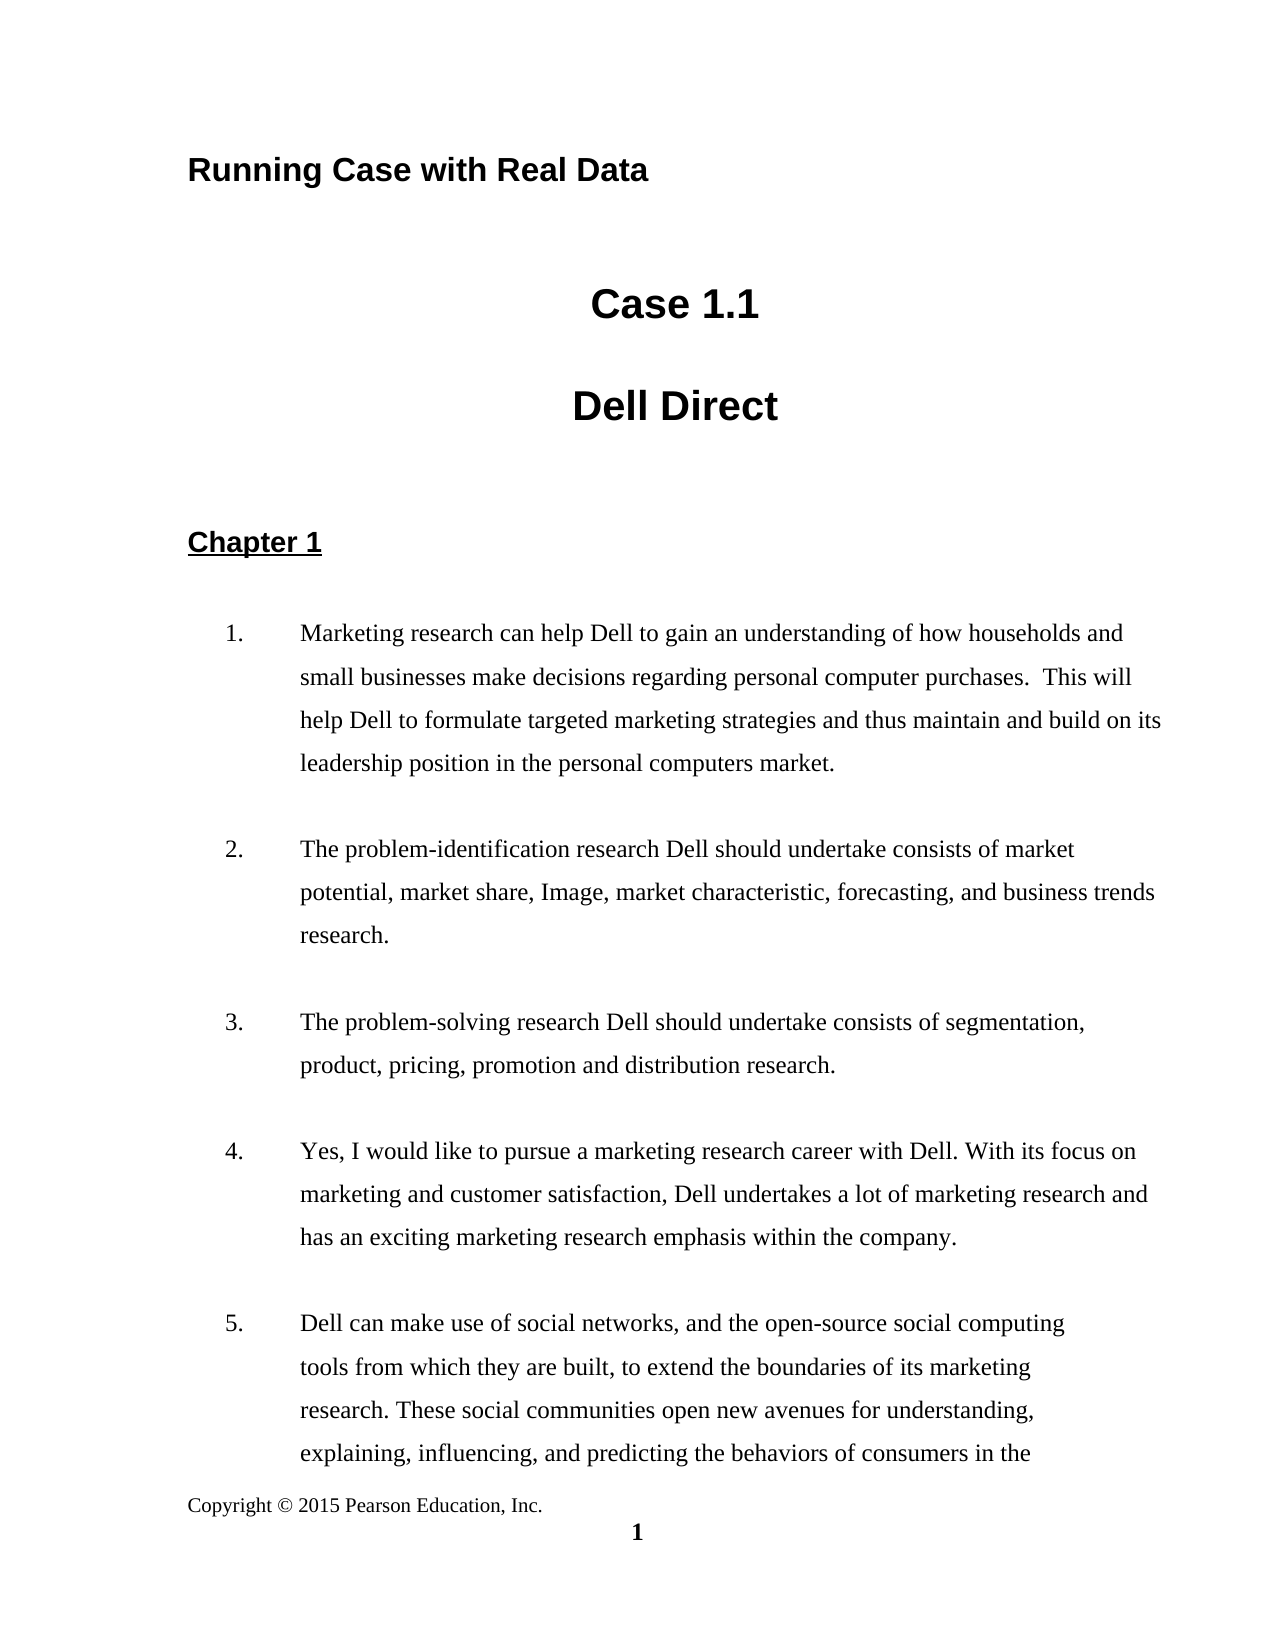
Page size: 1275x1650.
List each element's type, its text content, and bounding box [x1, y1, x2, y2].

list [225, 1308, 1087, 1467]
text Dell Direct [187, 381, 1162, 429]
list Marketing research can help Dell to gain an understanding of how households and small businesses make decisions regarding personal computer purchases. This will help Dell to formulate targeted marketing strategies and thus maintain and build on its leadership position in the personal computers market. [225, 618, 1162, 777]
text Running Case with Real Data [187, 150, 1087, 188]
text Case 1.1 [187, 280, 1162, 328]
list Yes, I would like to pursue a marketing research career with Dell. With its focus on marketing and customer satisfaction, Dell undertakes a lot of marketing research and has an exciting marketing research emphasis within the company. [225, 1136, 1162, 1251]
list The problem-identification research Dell should undertake consists of market potential, market share, Image, market characteristic, forecasting, and business trends research. [225, 834, 1162, 949]
list The problem-solving research Dell should undertake consists of segmentation, product, pricing, promotion and distribution research. [225, 1007, 1162, 1078]
text Chapter 1 [187, 525, 1162, 559]
